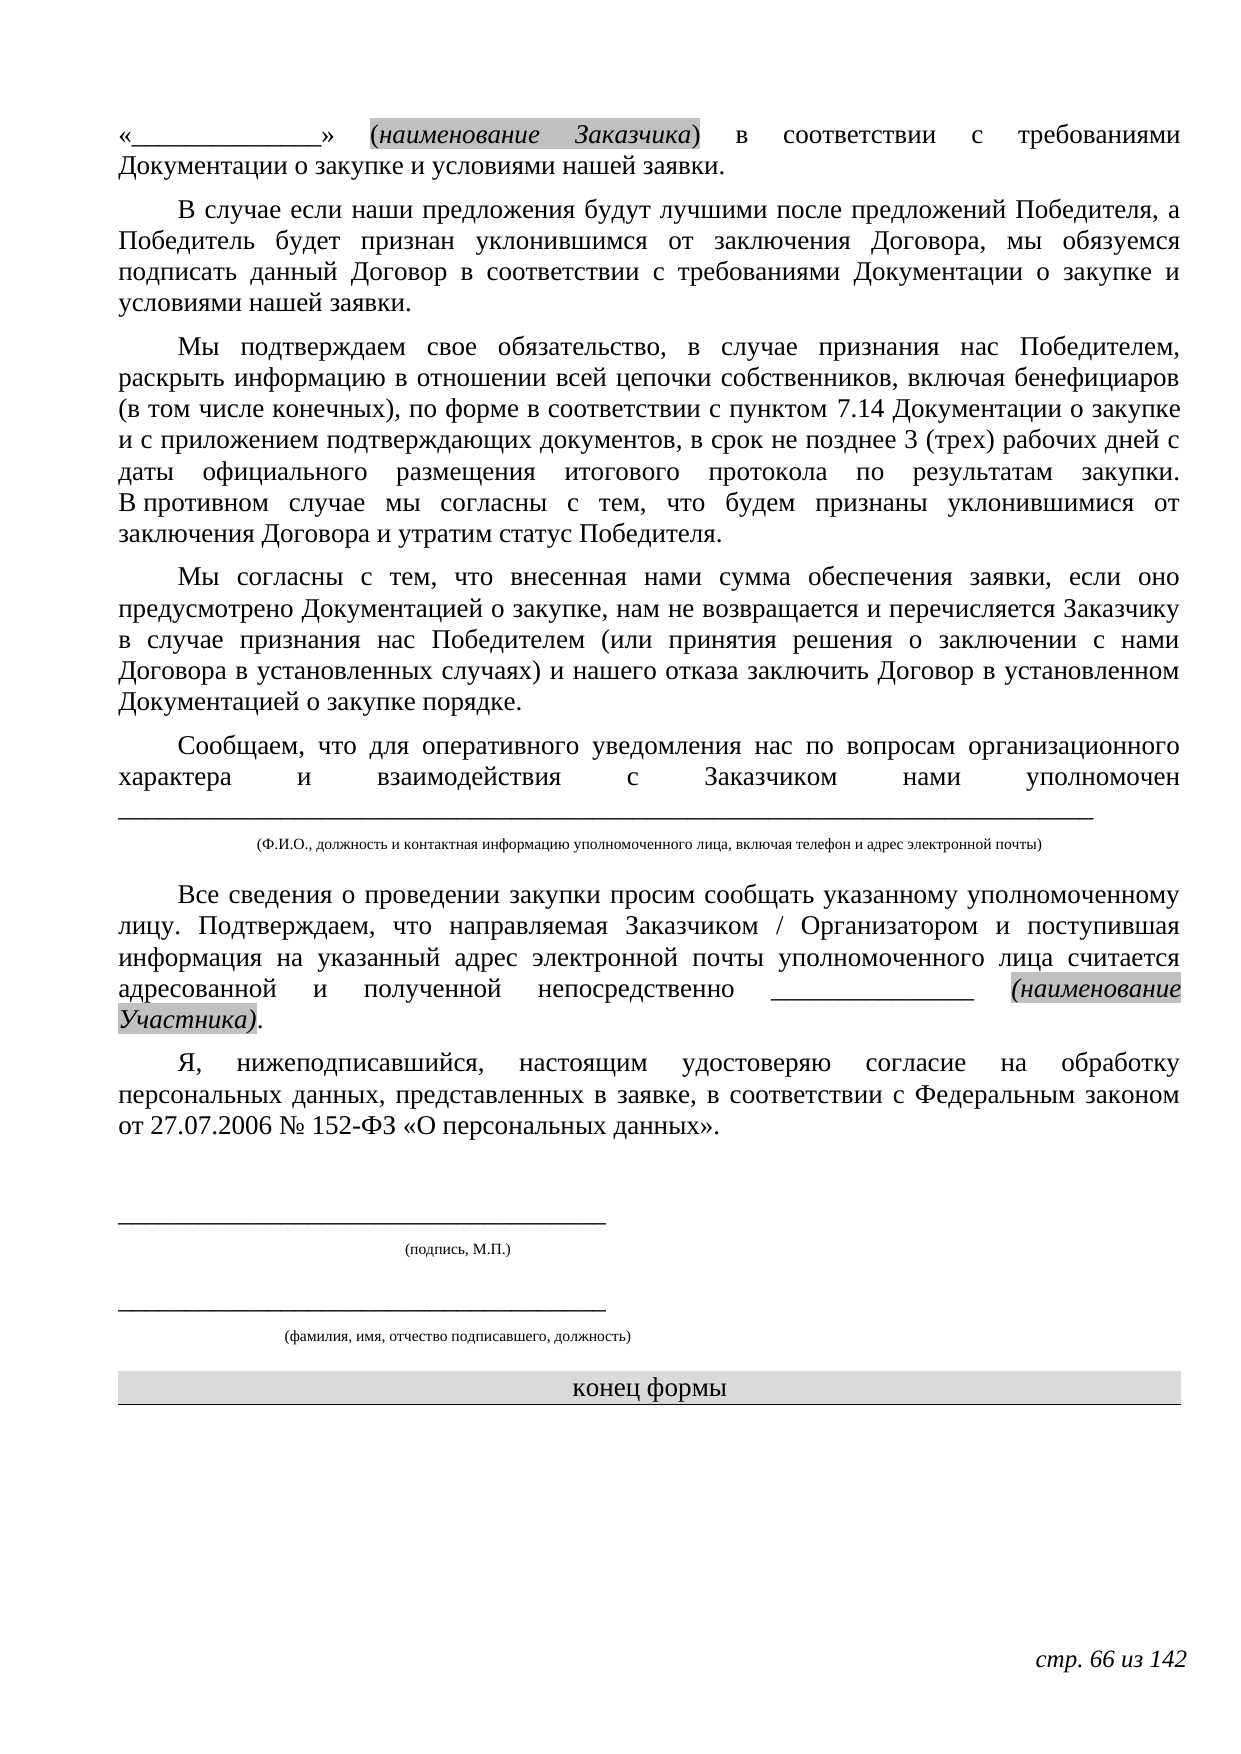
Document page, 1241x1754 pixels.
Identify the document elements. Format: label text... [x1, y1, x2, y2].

text Я, нижеподписавшийся, настоящим удостоверяю согласие на обработку персональных данных, представленных в заявке, в соответствии с Федеральным законом от 27.07.2006 № 152-ФЗ «О персональных данных». [118, 1047, 1181, 1140]
text конец формы [118, 1371, 1181, 1404]
text (фамилия, имя, отчество подписавшего, должность) [118, 1327, 797, 1358]
text Все сведения о проведении закупки просим сообщать указанному уполномоченному лицу. Подтверждаем, что направляемая Заказчиком / Организатором и поступившая информация на указанный адрес электронной почты уполномоченного лица считается адресованной и полученной непосредственно _______________ (наименование Участника). [118, 878, 1181, 1034]
text (Ф.И.О., должность и контактная информацию уполномоченного лица, включая телефон и адрес электронной почты) [118, 835, 1181, 866]
text ____________________________________ [118, 1196, 1181, 1227]
text Мы подтверждаем свое обязательство, в случае признания нас Победителем, раскрыть информацию в отношении всей цепочки собственников, включая бенефициаров (в том числе конечных), по форме в соответствии с пунктом 7.14 Документации о закупке и с приложением подтверждающих документов, в срок не позднее 3 (трех) рабочих дней с даты официального размещения итогового протокола по результатам закупки. В противном случае мы согласны с тем, что будем признаны уклонившимися от заключения Договора и утратим статус Победителя. [118, 330, 1181, 548]
text Мы согласны с тем, что внесенная нами сумма обеспечения заявки, если оно предусмотрено Документацией о закупке, нам не возвращается и перечисляется Заказчику в случае признания нас Победителем (или принятия решения о заключении с нами Договора в установленных случаях) и нашего отказа заключить Договор в установленном Документацией о закупке порядке. [118, 561, 1181, 716]
text (подпись, М.П.) [118, 1240, 797, 1271]
text Сообщаем, что для оперативного уведомления нас по вопросам организационного характера и взаимодействия с Заказчиком нами уполномочен ________________________________________________________________________ [118, 729, 1181, 822]
text ____________________________________ [118, 1283, 1181, 1314]
text В случае если наши предложения будут лучшими после предложений Победителя, а Победитель будет признан уклонившимся от заключения Договора, мы обязуемся подписать данный Договор в соответствии с требованиями Документации о закупке и условиями нашей заявки. [118, 193, 1181, 317]
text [118, 118, 1181, 180]
